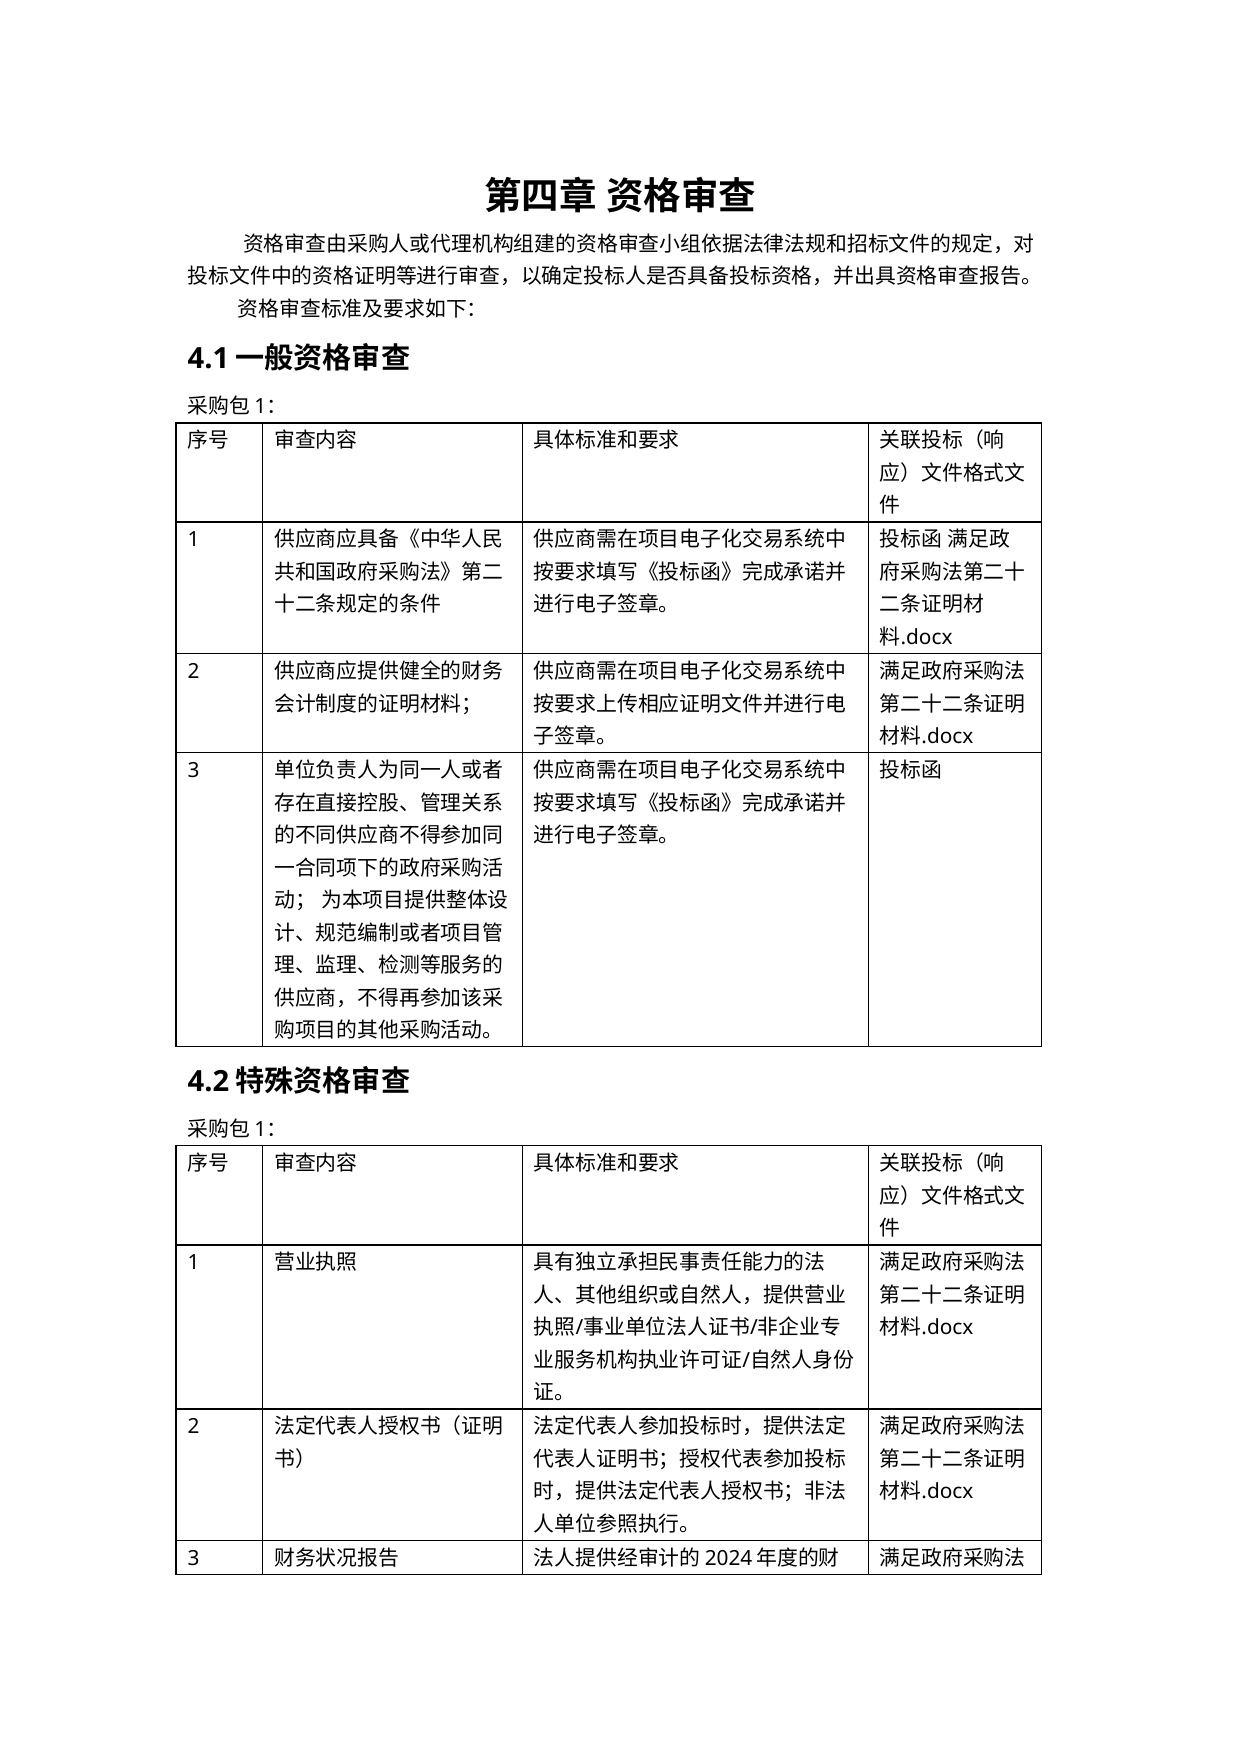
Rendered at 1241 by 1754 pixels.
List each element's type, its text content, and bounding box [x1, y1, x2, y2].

table_cell 法定代表人参加投标时，提供法定代表人证明书；授权代表参加投标时，提供法定代表人授权书；非法人单位参照执行。 [523, 1410, 868, 1539]
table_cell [869, 1541, 1041, 1573]
table_header 序号 [177, 1146, 262, 1244]
table_cell 供应商需在项目电子化交易系统中按要求填写《投标函》完成承诺并进行电子签章。 [523, 523, 868, 653]
table_header 关联投标（响应）文件格式文件 [869, 1146, 1041, 1244]
table_cell 2 [177, 654, 262, 752]
table_cell 满足政府采购法第二十二条证明材料.docx [869, 1410, 1041, 1539]
table_cell 财务状况报告 [263, 1541, 522, 1573]
table_header 审查内容 [263, 424, 522, 521]
table_cell 具有独立承担民事责任能力的法人、其他组织或自然人，提供营业执照/事业单位法人证书/非企业专业服务机构执业许可证/自然人身份证。 [523, 1246, 868, 1408]
table_cell 1 [177, 1246, 262, 1408]
table_cell 供应商需在项目电子化交易系统中按要求填写《投标函》完成承诺并进行电子签章。 [523, 753, 868, 1046]
table_header 具体标准和要求 [523, 424, 868, 521]
table_cell 法定代表人授权书（证明书） [263, 1410, 522, 1539]
table_cell 满足政府采购法第二十二条证明材料.docx [869, 1246, 1041, 1408]
table_cell 2 [177, 1410, 262, 1539]
text 4.1一般资格审查 [187, 324, 1053, 389]
text 采购包1： [187, 389, 1053, 422]
table_cell 供应商应具备《中华人民共和国政府采购法》第二十二条规定的条件 [263, 523, 522, 653]
table_cell 3 [177, 1541, 262, 1573]
text 第四章 资格审查 [187, 162, 1053, 227]
table_cell 供应商应提供健全的财务会计制度的证明材料； [263, 654, 522, 752]
table_header 序号 [177, 424, 262, 521]
text 资格审查标准及要求如下： [187, 292, 1053, 324]
table_header 关联投标（响应）文件格式文件 [869, 424, 1041, 521]
table_cell 满足政府采购法第二十二条证明材料.docx [869, 654, 1041, 752]
table_cell 投标函 [869, 753, 1041, 1046]
table_cell 投标函 满足政府采购法第二十二条证明材料.docx [869, 523, 1041, 653]
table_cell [523, 1541, 868, 1573]
text 4.2特殊资格审查 [187, 1047, 1053, 1112]
table_header 具体标准和要求 [523, 1146, 868, 1244]
table_cell 3 [177, 753, 262, 1046]
table_cell 1 [177, 523, 262, 653]
text 资格审查由采购人或代理机构组建的资格审查小组依据法律法规和招标文件的规定，对投标文件中的资格证明等进行审查，以确定投标人是否具备投标资格，并出具资格审查报告。 [187, 227, 1053, 292]
text 采购包1： [187, 1112, 1053, 1145]
table_cell 供应商需在项目电子化交易系统中按要求上传相应证明文件并进行电子签章。 [523, 654, 868, 752]
table_header 审查内容 [263, 1146, 522, 1244]
table_cell 单位负责人为同一人或者存在直接控股、管理关系的不同供应商不得参加同一合同项下的政府采购活动； 为本项目提供整体设计、规范编制或者项目管理、监理、检测等服务的供应商，不得再参加该采购项目的其他采购活动。 [263, 753, 522, 1046]
table_cell 营业执照 [263, 1246, 522, 1408]
